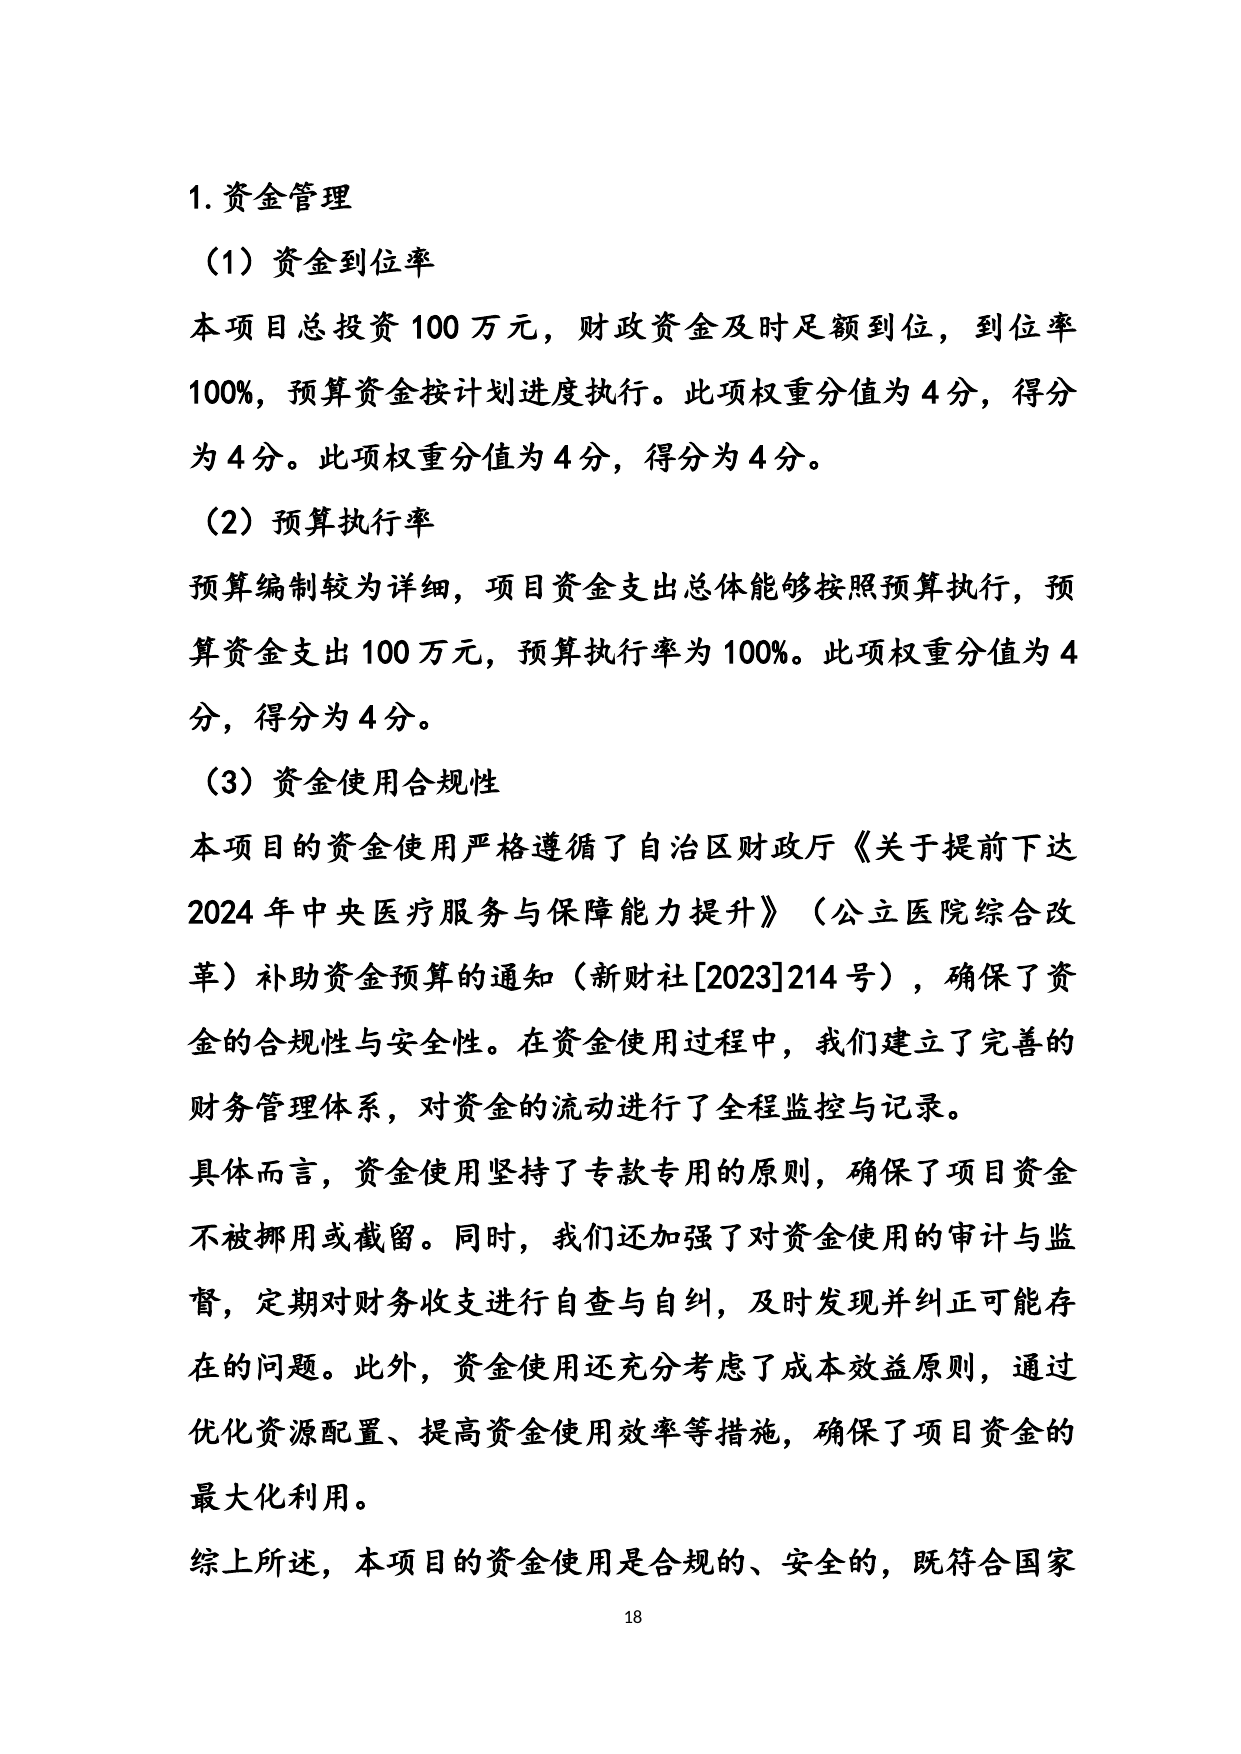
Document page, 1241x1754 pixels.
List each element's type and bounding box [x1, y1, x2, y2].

text [187, 162, 1078, 1592]
